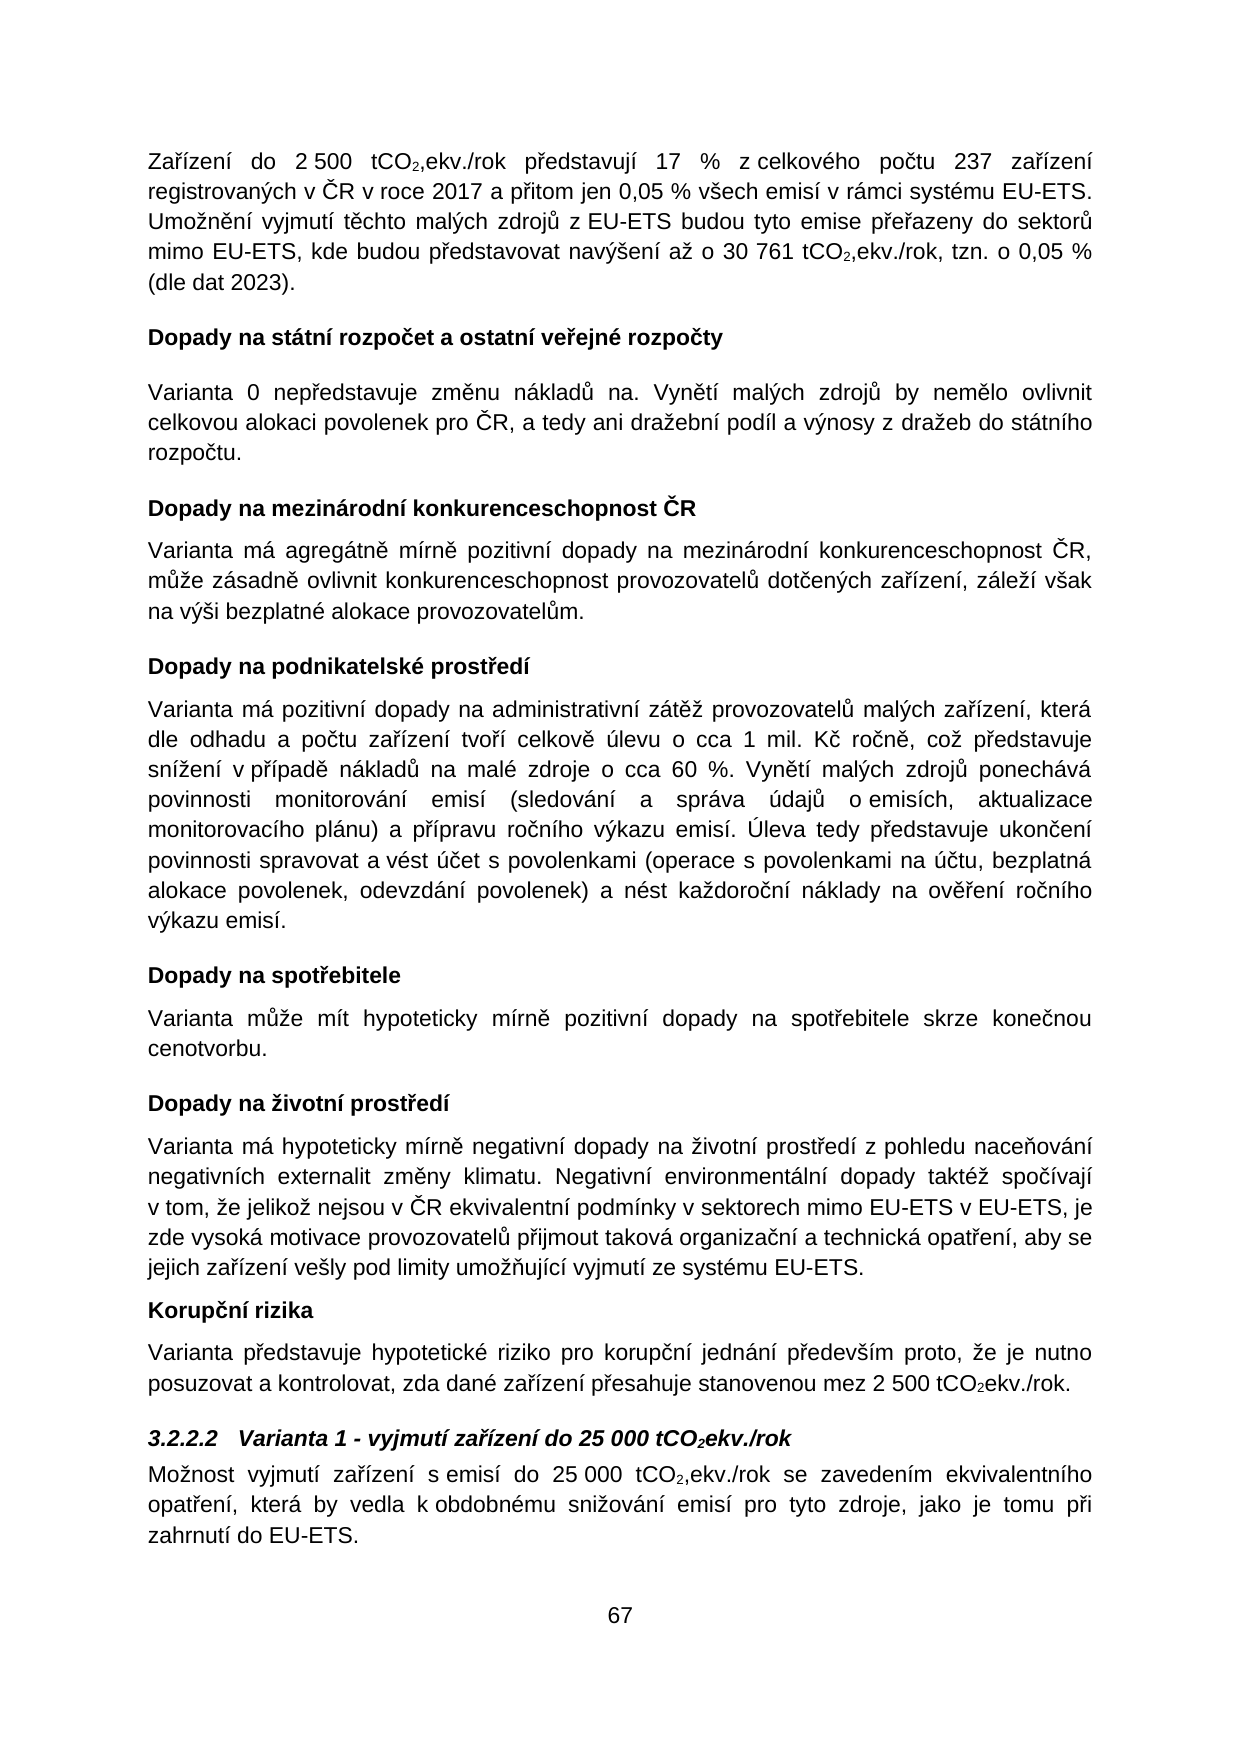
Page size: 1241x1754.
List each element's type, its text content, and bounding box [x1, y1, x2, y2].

text Varianta 1 - vyjmutí zařízení do 25 000 tCO2ekv./rok [148, 1425, 1093, 1451]
text Možnost vyjmutí zařízení s emisí do 25 000 tCO2,ekv./rok se zavedením ekvivalentního opatření, která by vedla k obdobnému snižování emisí pro tyto zdroje, jako je tomu při zahrnutí do EU-ETS. [148, 1461, 1093, 1548]
text Dopady na podnikatelské prostředí [148, 653, 1093, 679]
text Zařízení do 2 500 tCO2,ekv./rok představují 17 % z celkového počtu 237 zařízení registrovaných v ČR v roce 2017 a přitom jen 0,05 % všech emisí v rámci systému EU-ETS. Umožnění vyjmutí těchto malých zdrojů z EU-ETS budou tyto emise přeřazeny do sektorů mimo EU-ETS, kde budou představovat navýšení až o 30 761 tCO2,ekv./rok, tzn. o 0,05 % (dle dat 2023). [148, 148, 1093, 295]
text Varianta má hypoteticky mírně negativní dopady na životní prostředí z pohledu naceňování negativních externalit změny klimatu. Negativní environmentální dopady taktéž spočívají v tom, že jelikož nejsou v ČR ekvivalentní podmínky v sektorech mimo EU-ETS v EU-ETS, je zde vysoká motivace provozovatelů přijmout taková organizační a technická opatření, aby se jejich zařízení vešly pod limity umožňující vyjmutí ze systému EU-ETS. [148, 1133, 1093, 1280]
text Dopady na spotřebitele [148, 962, 1093, 988]
text Varianta má agregátně mírně pozitivní dopady na mezinárodní konkurenceschopnost ČR, může zásadně ovlivnit konkurenceschopnost provozovatelů dotčených zařízení, záleží však na výši bezplatné alokace provozovatelům. [148, 537, 1093, 624]
text Dopady na mezinárodní konkurenceschopnost ČR [148, 494, 1093, 521]
text Varianta může mít hypoteticky mírně pozitivní dopady na spotřebitele skrze konečnou cenotvorbu. [148, 1005, 1093, 1061]
text Dopady na životní prostředí [148, 1090, 1093, 1117]
text Varianta 0 nepředstavuje změnu nákladů na. Vynětí malých zdrojů by nemělo ovlivnit celkovou alokaci povolenek pro ČR, a tedy ani dražební podíl a výnosy z dražeb do státního rozpočtu. [148, 379, 1093, 466]
text Dopady na státní rozpočet a ostatní veřejné rozpočty [148, 324, 1093, 350]
text Varianta má pozitivní dopady na administrativní zátěž provozovatelů malých zařízení, která dle odhadu a počtu zařízení tvoří celkově úlevu o cca 1 mil. Kč ročně, což představuje snížení v případě nákladů na malé zdroje o cca 60 %. Vynětí malých zdrojů ponechává povinnosti monitorování emisí (sledování a správa údajů o emisích, aktualizace monitorovacího plánu) a přípravu ročního výkazu emisí. Úleva tedy představuje ukončení povinnosti spravovat a vést účet s povolenkami (operace s povolenkami na účtu, bezplatná alokace povolenek, odevzdání povolenek) a nést každoroční náklady na ověření ročního výkazu emisí. [148, 696, 1093, 933]
text Varianta představuje hypotetické riziko pro korupční jednání především proto, že je nutno posuzovat a kontrolovat, zda dané zařízení přesahuje stanovenou mez 2 500 tCO2ekv./rok. [148, 1339, 1093, 1396]
text Korupční rizika [148, 1297, 1093, 1323]
